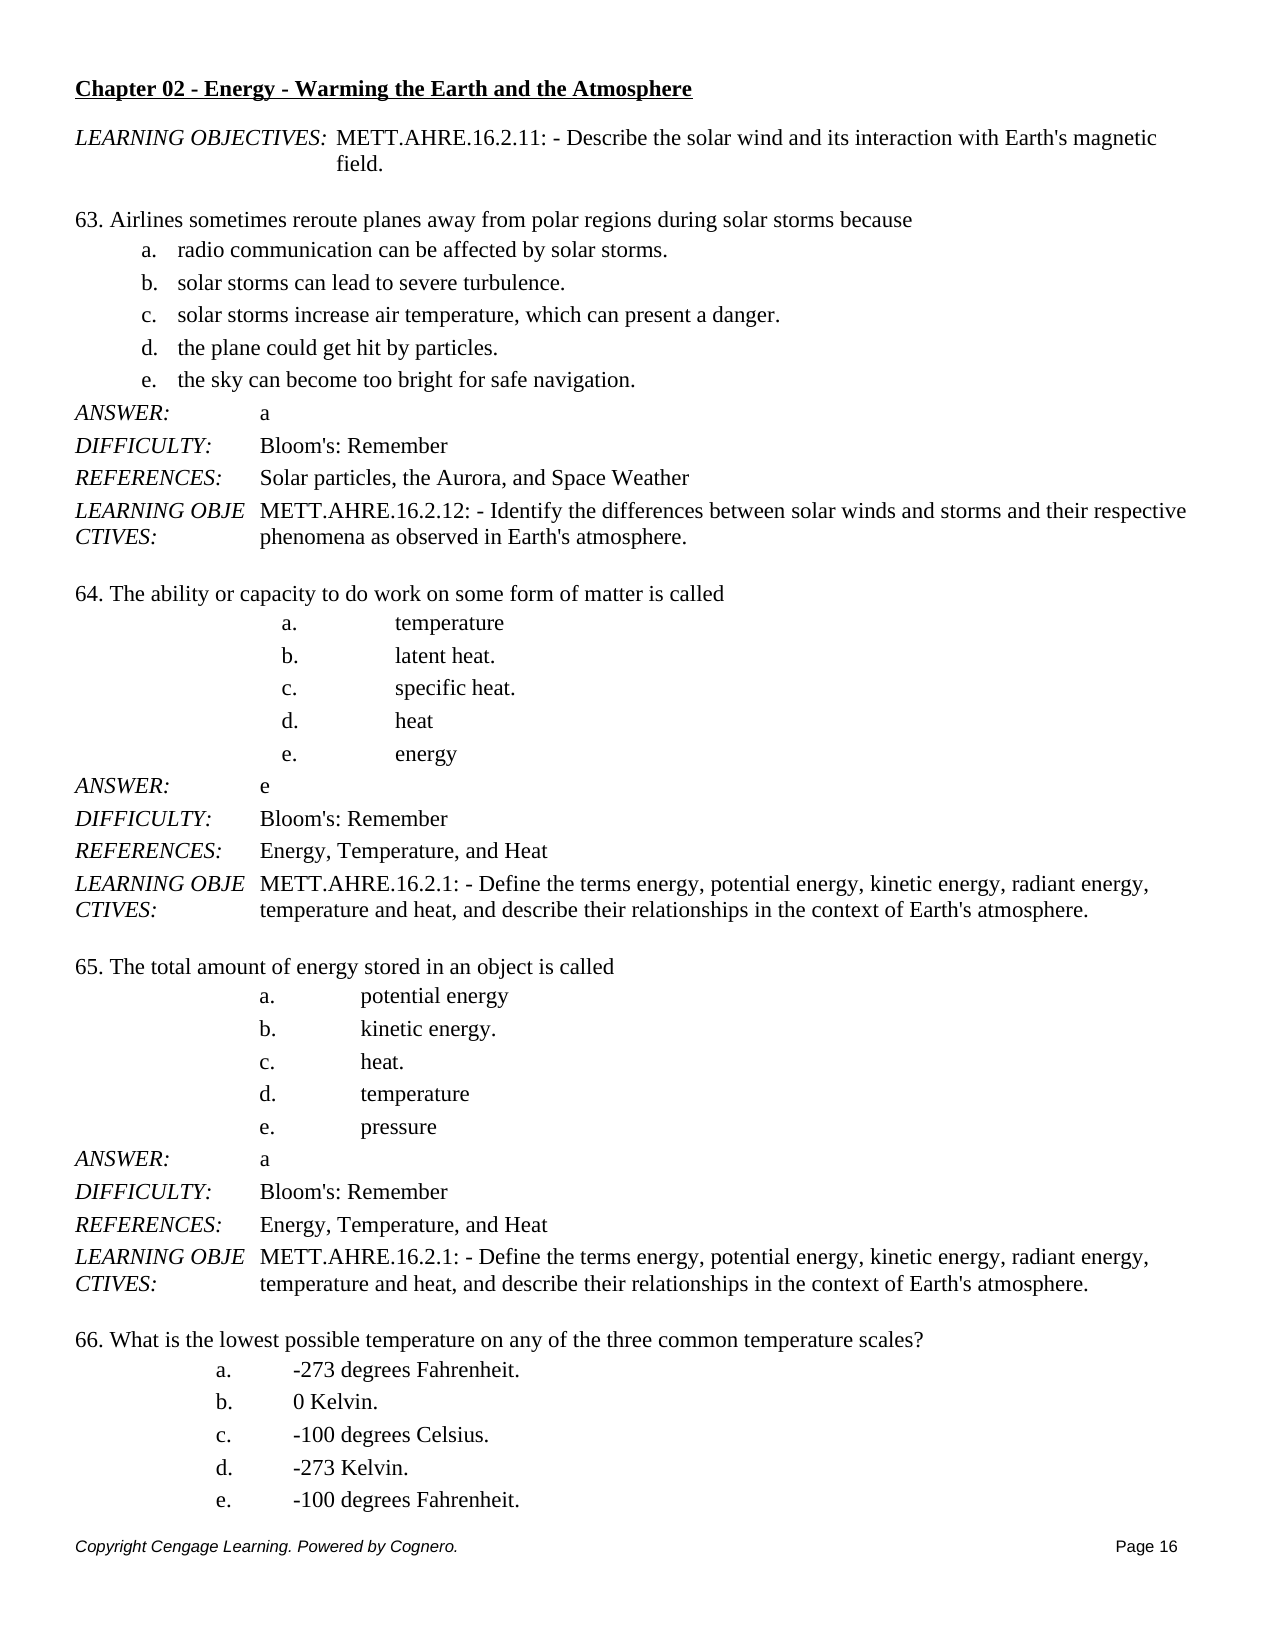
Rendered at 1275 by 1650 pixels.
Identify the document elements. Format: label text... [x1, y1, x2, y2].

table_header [75, 121, 1200, 179]
table_header 64. ​The ability or capacity to do work on some form of matter is called [75, 580, 1200, 926]
table_header 63. ​Airlines sometimes reroute planes away from polar regions during solar storms because [75, 207, 1200, 553]
table_header 65. ​The total amount of energy stored in an object is called [75, 953, 1200, 1299]
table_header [75, 1326, 1200, 1516]
